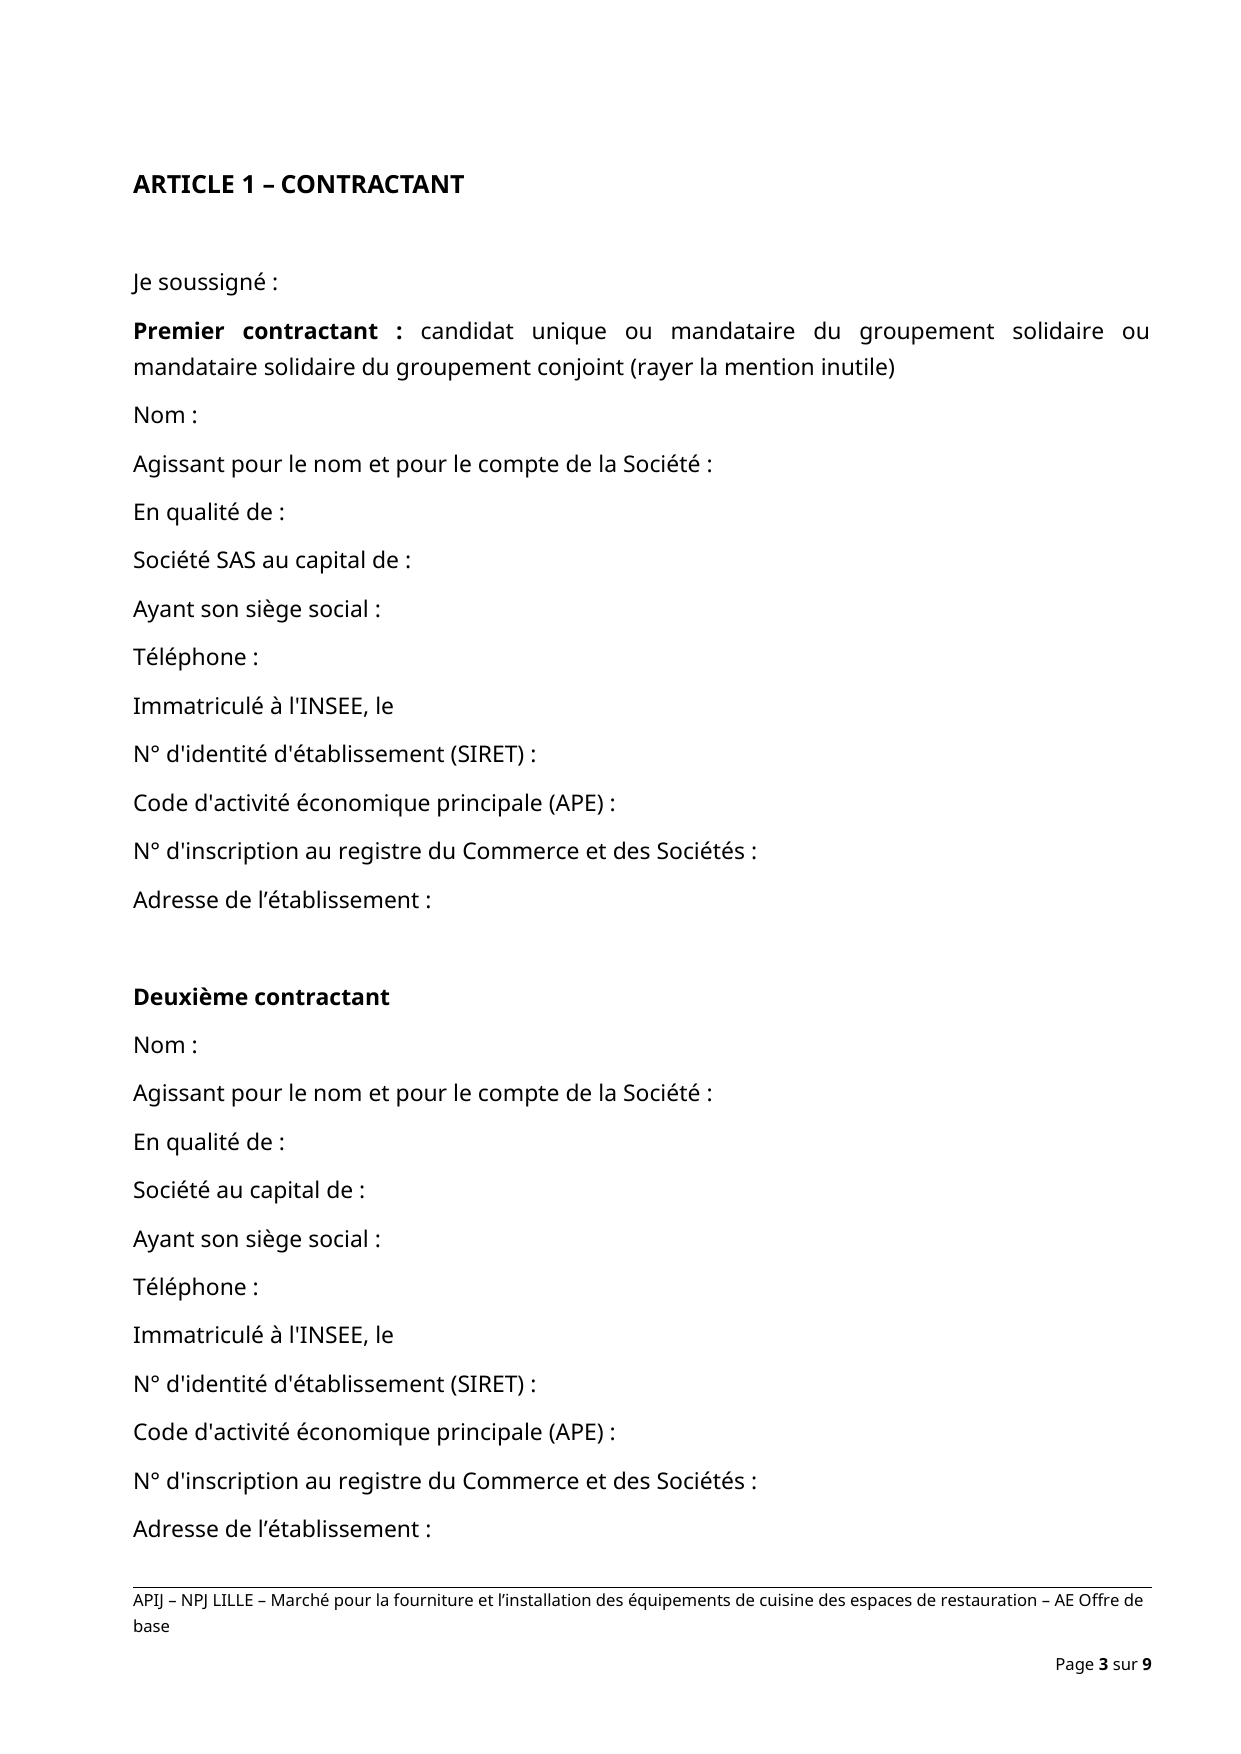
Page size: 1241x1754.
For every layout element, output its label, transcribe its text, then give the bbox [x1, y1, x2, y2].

text Adresse de l’établissement : [133, 883, 1151, 915]
text Société au capital de : [133, 1174, 1151, 1205]
text Nom : [133, 1029, 1151, 1060]
text Premier contractant : candidat unique ou mandataire du groupement solidaire ou mandataire solidaire du groupement conjoint (rayer la mention inutile) [133, 315, 1151, 382]
text Téléphone : [133, 1271, 1151, 1302]
text Agissant pour le nom et pour le compte de la Société : [133, 1077, 1151, 1108]
text Je soussigné : [133, 266, 1151, 298]
text Immatriculé à l'INSEE, le [133, 690, 1151, 721]
text N° d'identité d'établissement (SIRET) : [133, 738, 1151, 769]
text Code d'activité économique principale (APE) : [133, 1416, 1151, 1448]
text Deuxième contractant [133, 980, 1151, 1012]
text N° d'inscription au registre du Commerce et des Sociétés : [133, 1465, 1151, 1496]
text Nom : [133, 399, 1151, 430]
subtitle – Contractant [133, 166, 1152, 200]
text Agissant pour le nom et pour le compte de la Société : [133, 448, 1151, 479]
text Société SAS au capital de : [133, 544, 1151, 576]
text Ayant son siège social : [133, 1223, 1151, 1254]
text Ayant son siège social : [133, 593, 1151, 624]
text Téléphone : [133, 641, 1151, 673]
text N° d'identité d'établissement (SIRET) : [133, 1368, 1151, 1399]
text Immatriculé à l'INSEE, le [133, 1319, 1151, 1351]
text N° d'inscription au registre du Commerce et des Sociétés : [133, 835, 1151, 866]
text Adresse de l’établissement : [133, 1513, 1151, 1544]
text Code d'activité économique principale (APE) : [133, 787, 1151, 818]
text En qualité de : [133, 496, 1151, 527]
text En qualité de : [133, 1126, 1151, 1157]
